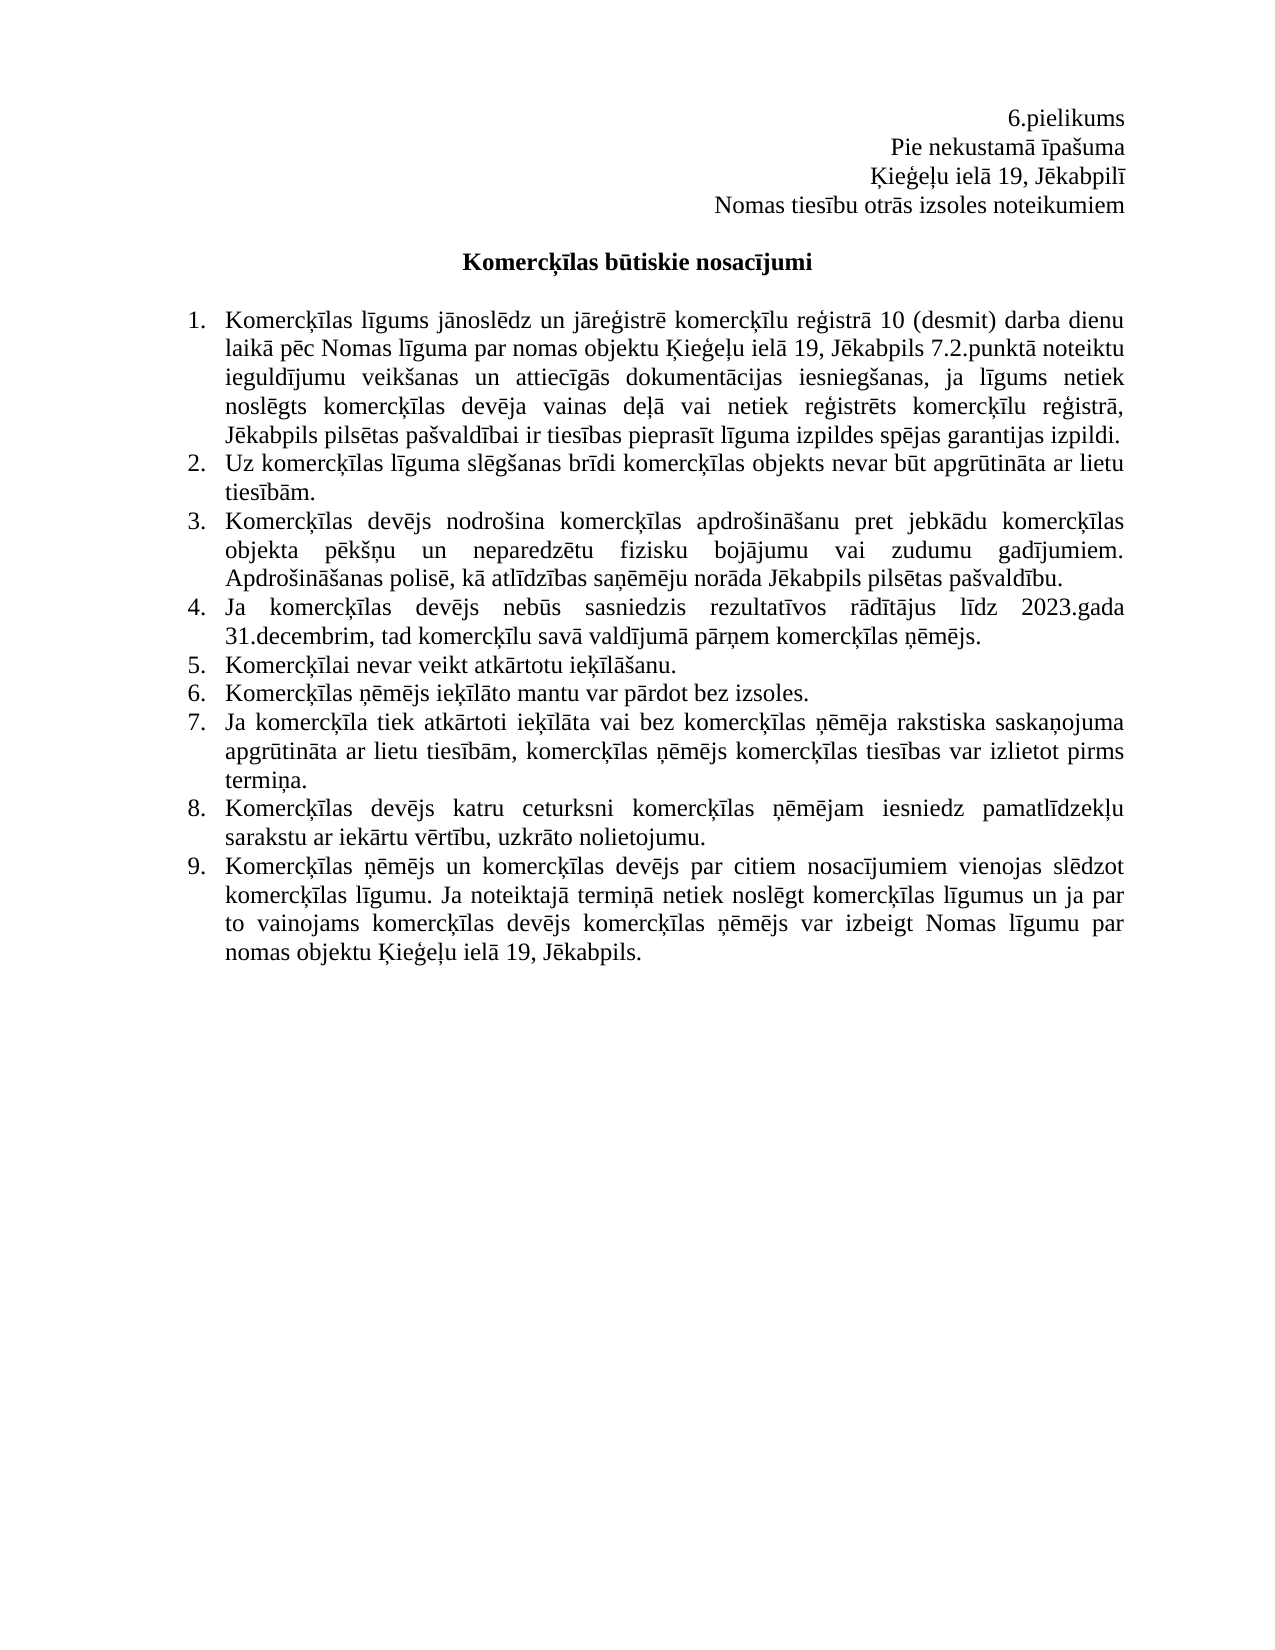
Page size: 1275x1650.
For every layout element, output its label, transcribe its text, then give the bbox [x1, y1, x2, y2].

text Komercķīlas būtiskie nosacījumi [150, 247, 1125, 276]
list Ja komercķīla tiek atkārtoti ieķīlāta vai bez komercķīlas ņēmēja rakstiska saskaņojuma apgrūtināta ar lietu tiesībām, komercķīlas ņēmējs komercķīlas tiesības var izlietot pirms termiņa. [187, 707, 1125, 793]
list Komercķīlas ņēmējs ieķīlāto mantu var pārdot bez izsoles. [187, 678, 1125, 707]
list Komercķīlas devējs katru ceturksni komercķīlas ņēmējam iesniedz pamatlīdzekļu sarakstu ar iekārtu vērtību, uzkrāto nolietojumu. [187, 793, 1125, 851]
list Komercķīlas devējs nodrošina komercķīlas apdrošināšanu pret jebkādu komercķīlas objekta pēkšņu un neparedzētu fizisku bojājumu vai zudumu gadījumiem. Apdrošināšanas polisē, kā atlīdzības saņēmēju norāda Jēkabpils pilsētas pašvaldību. [187, 506, 1125, 592]
list Komercķīlas ņēmējs un komercķīlas devējs par citiem nosacījumiem vienojas slēdzot komercķīlas līgumu. Ja noteiktajā termiņā netiek noslēgt komercķīlas līgumus un ja par to vainojams komercķīlas devējs komercķīlas ņēmējs var izbeigt Nomas līgumu par nomas objektu Ķieģeļu ielā 19, Jēkabpils. [187, 851, 1125, 966]
text Pie nekustamā īpašuma [150, 132, 1125, 161]
list Komercķīlas līgums jānoslēdz un jāreģistrē komercķīlu reģistrā 10 (desmit) darba dienu laikā pēc Nomas līguma par nomas objektu Ķieģeļu ielā 19, Jēkabpils 7.2.punktā noteiktu ieguldījumu veikšanas un attiecīgās dokumentācijas iesniegšanas, ja līgums netiek noslēgts komercķīlas devēja vainas deļā vai netiek reģistrēts komercķīlu reģistrā, Jēkabpils pilsētas pašvaldībai ir tiesības pieprasīt līguma izpildes spējas garantijas izpildi. [187, 305, 1125, 448]
list Ja komercķīlas devējs nebūs sasniedzis rezultatīvos rādītājus līdz 2023.gada 31.decembrim, tad komercķīlu savā valdījumā pārņem komercķīlas ņēmējs. [187, 592, 1125, 650]
text 6.pielikums [150, 103, 1125, 132]
list Komercķīlai nevar veikt atkārtotu ieķīlāšanu. [187, 650, 1125, 678]
text Nomas tiesību otrās izsoles noteikumiem [150, 190, 1125, 218]
list Uz komercķīlas līguma slēgšanas brīdi komercķīlas objekts nevar būt apgrūtināta ar lietu tiesībām. [187, 448, 1125, 506]
text Ķieģeļu ielā 19, Jēkabpilī [150, 161, 1125, 190]
